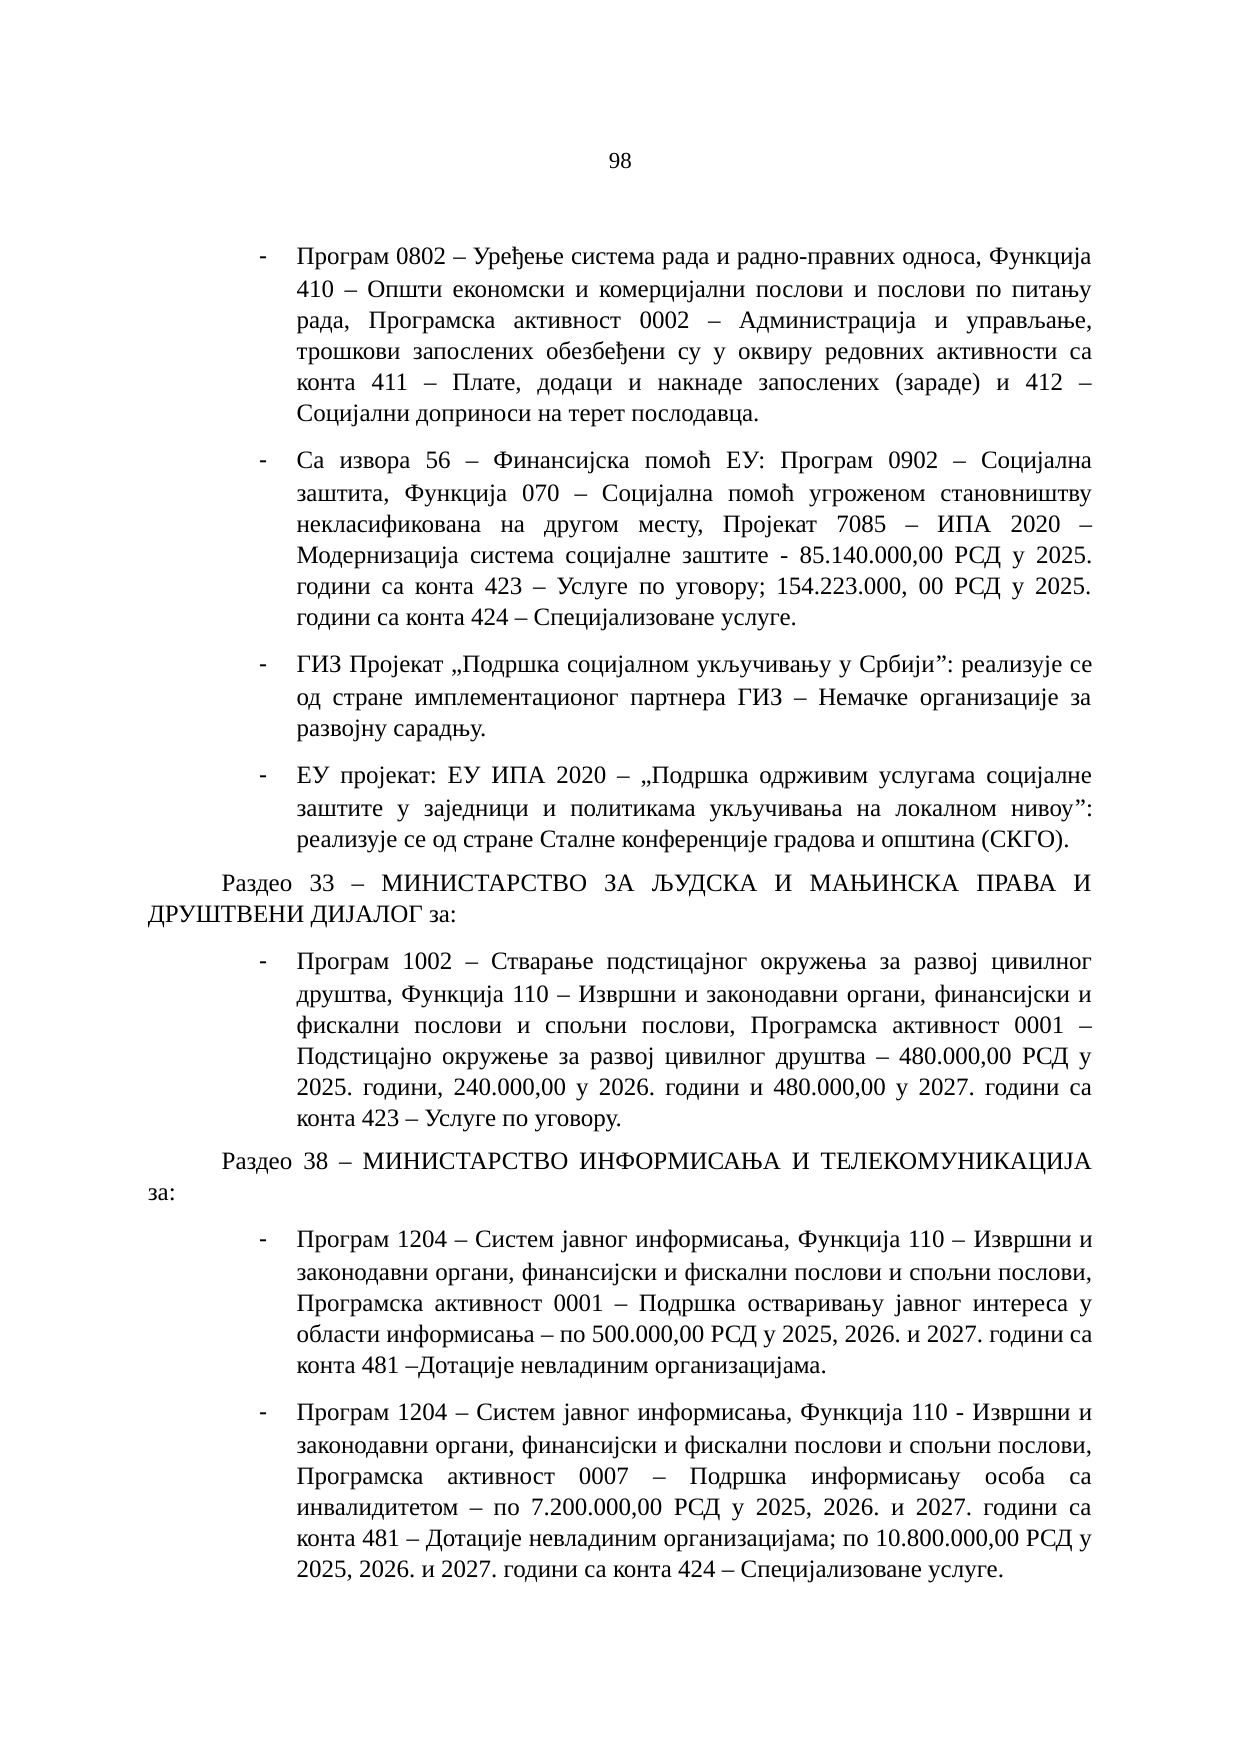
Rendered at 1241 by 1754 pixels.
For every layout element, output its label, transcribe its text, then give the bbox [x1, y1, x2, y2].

list Програм 1002 – Стварање подстицајног окружења за развој цивилног друштва, Функција 110 – Извршни и законодавни органи, финансијски и фискални послови и спољни послови, Програмска активност 0001 –Подстицајно окружење за развој цивилног друштва – 480.000,00 РСД у 2025. години, 240.000,00 у 2026. години и 480.000,00 у 2027. години са конта 423 – Услуге по уговору. [259, 942, 1093, 1132]
list Програм 1204 – Систем јавног информисања, Функција 110 – Извршни и законодавни органи, финансијски и фискални послови и спољни послови, Програмска активност 0001 – Подршка остваривању јавног интереса у области информисања – по 500.000,00 РСД у 2025, 2026. и 2027. години са конта 481 –Дотације невладиним организацијама. [259, 1221, 1093, 1379]
text Раздео 38 – МИНИСТАРСТВО ИНФОРМИСАЊА И ТЕЛЕКОМУНИКАЦИЈА за: [148, 1146, 1093, 1206]
list Програм 0802 – Уређење система рада и радно-правних односа, Функција 410 – Општи економски и комерцијални послови и послови по питању рада, Програмска активност 0002 – Администрација и управљање, трошкови запослених обезбеђени су у оквиру редовних активности са конта 411 – Плате, додаци и накнаде запослених (зараде) и 412 – Социјални доприноси на терет послодавца. [259, 238, 1093, 427]
text Раздео 33 – МИНИСТАРСТВО ЗА ЉУДСКА И МАЊИНСКА ПРАВА И ДРУШТВЕНИ ДИЈАЛОГ за: [148, 868, 1093, 928]
list ГИЗ Пројекат „Подршка социјалном укључивању у Србији”: реализује се од стране имплементационог партнера ГИЗ – Немачке организације за развојну сарадњу. [259, 646, 1093, 742]
list Са извора 56 – Финансијска помоћ ЕУ: Програм 0902 – Социјална заштита, Функција 070 – Социјална помоћ угроженом становништву некласификована на другом месту, Пројекат 7085 – ИПА 2020 – Модернизација система социјалне заштите - 85.140.000,00 РСД у 2025. години са конта 423 – Услуге по уговору; 154.223.000, 00 РСД у 2025. години са конта 424 – Специјализоване услуге. [259, 442, 1093, 631]
list ЕУ пројекат: ЕУ ИПА 2020 – „Подршка одрживим услугама социјалне заштите у заједници и политикама укључивања на локалном нивоу”: реализује се од стране Сталне конференције градова и општина (СКГО). [259, 757, 1093, 853]
list Програм 1204 – Систем јавног информисања, Функција 110 - Извршни и законодавни органи, финансијски и фискални послови и спољни послови, Програмска активност 0007 – Подршка информисању особа са инвалидитетом – по 7.200.000,00 РСД у 2025, 2026. и 2027. години са конта 481 – Дотације невладиним организацијама; по 10.800.000,00 РСД у 2025, 2026. и 2027. години са конта 424 – Специјализоване услуге. [259, 1394, 1093, 1583]
